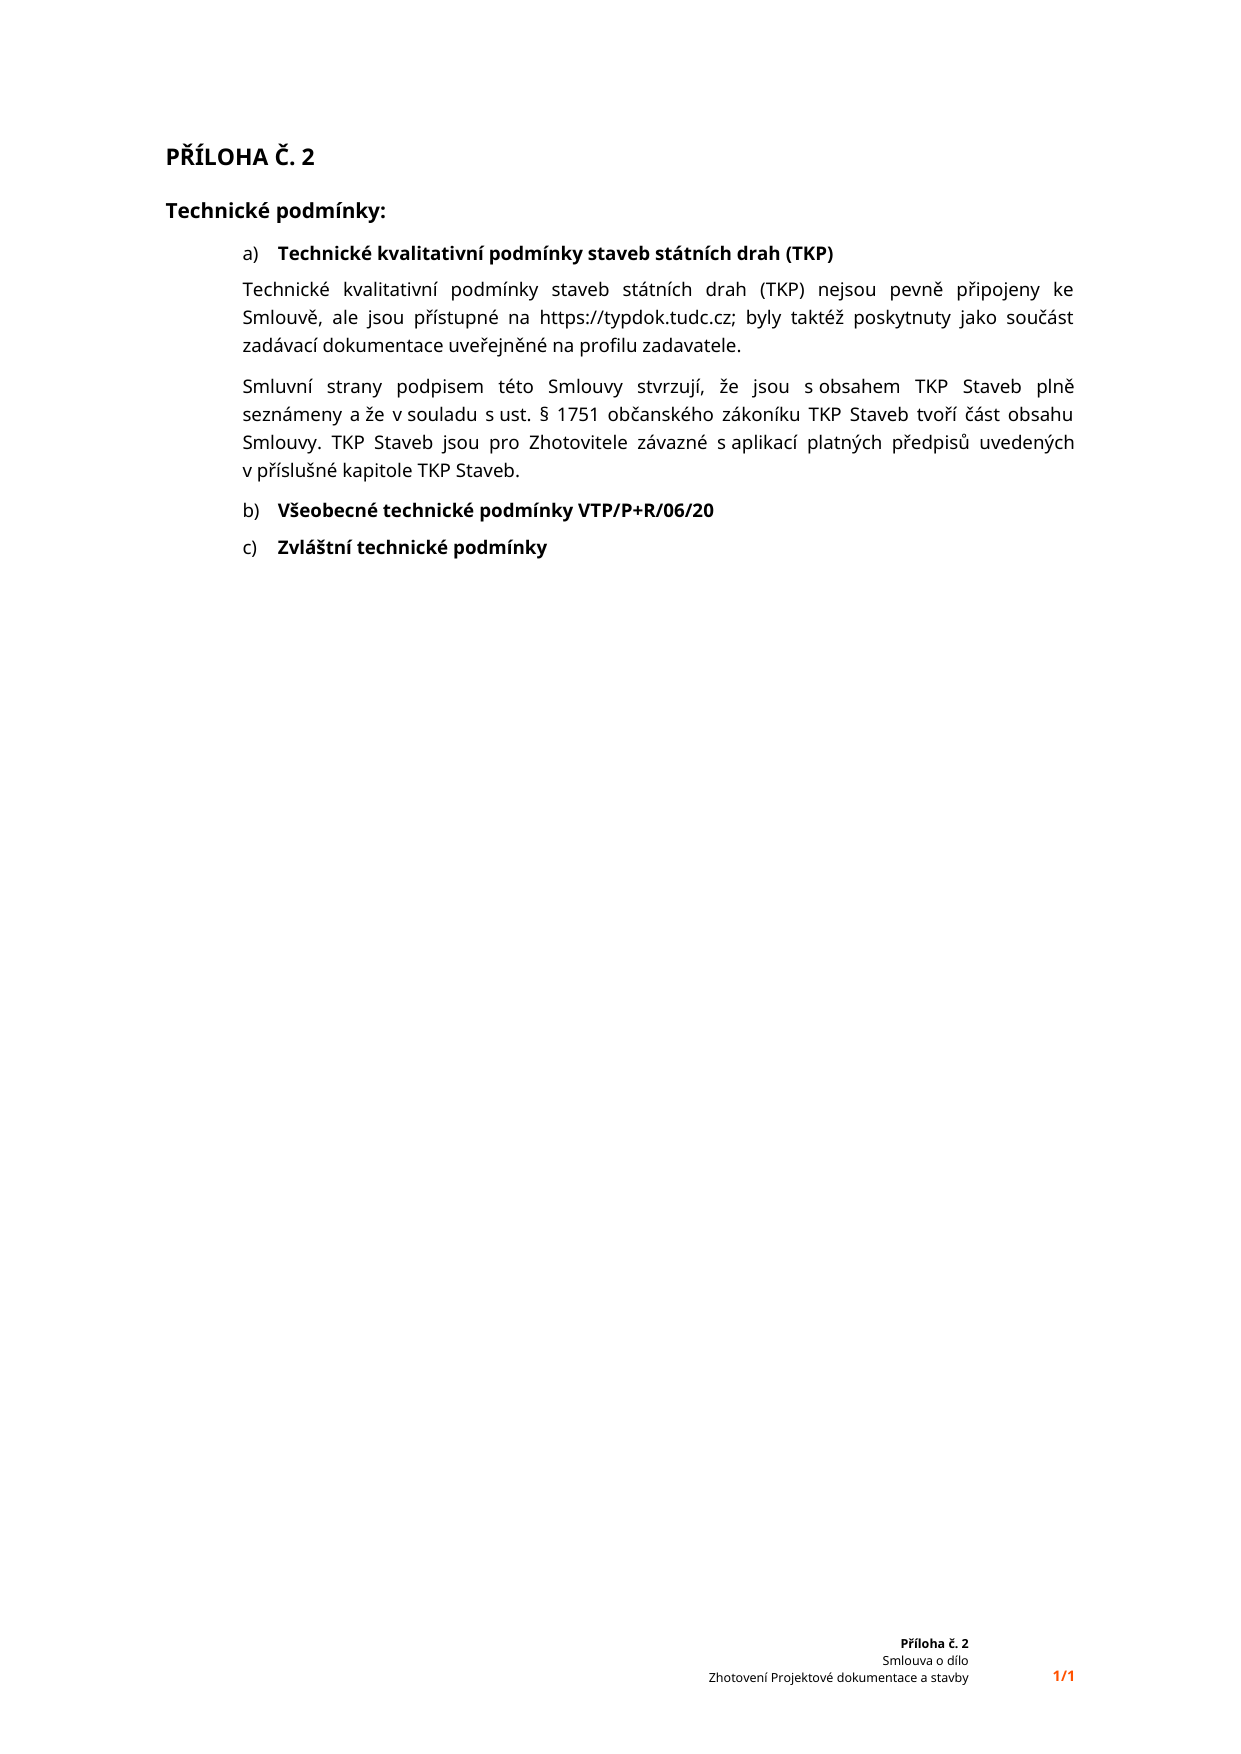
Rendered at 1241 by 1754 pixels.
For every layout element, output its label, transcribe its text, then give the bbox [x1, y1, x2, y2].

text Všeobecné technické podmínky VTP/P+R/06/20 [242, 498, 1075, 523]
text Technické kvalitativní podmínky staveb státních drah (TKP) nejsou pevně připojeny ke Smlouvě, ale jsou přístupné na https://typdok.tudc.cz; byly taktéž poskytnuty jako součást zadávací dokumentace uveřejněné na profilu zadavatele. [242, 277, 1075, 358]
list Technické kvalitativní podmínky staveb státních drah (TKP) [242, 240, 1075, 266]
text Smluvní strany podpisem této Smlouvy stvrzují, že jsou s obsahem TKP Staveb plně seznámeny a že v souladu s ust. § 1751 občanského zákoníku TKP Staveb tvoří část obsahu Smlouvy. TKP Staveb jsou pro Zhotovitele závazné s aplikací platných předpisů uvedených v příslušné kapitole TKP Staveb. [242, 373, 1075, 483]
text Příloha č. 2 [165, 141, 1075, 173]
text Zvláštní technické podmínky [242, 534, 1075, 560]
text Technické podmínky: [165, 197, 1075, 225]
